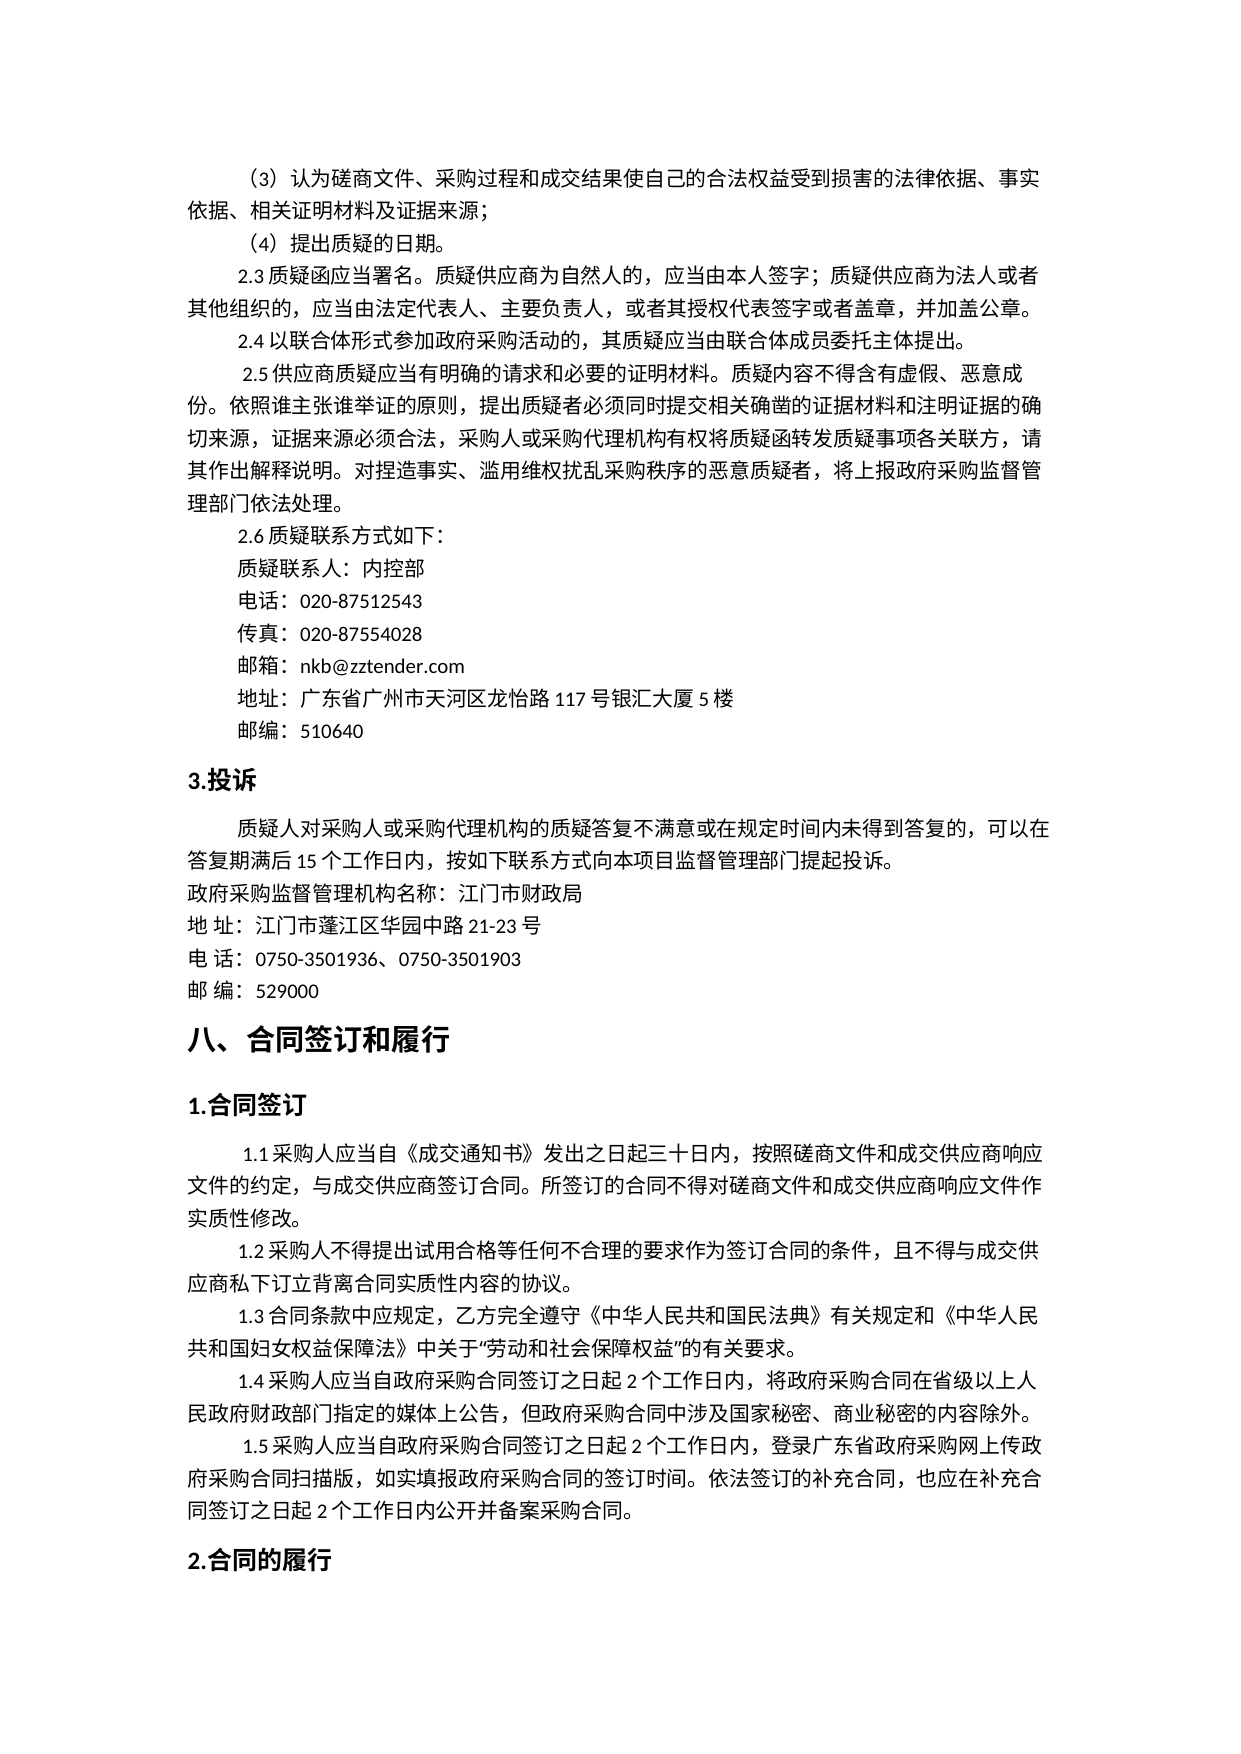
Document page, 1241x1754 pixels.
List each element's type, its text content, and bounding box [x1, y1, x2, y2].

text 2.3质疑函应当署名。质疑供应商为自然人的，应当由本人签字；质疑供应商为法人或者其他组织的，应当由法定代表人、主要负责人，或者其授权代表签字或者盖章，并加盖公章。 [187, 259, 1053, 324]
text 电话：020-87512543 [187, 584, 1053, 617]
text 八、合同签订和履行 [187, 1007, 1053, 1072]
text 地址：广东省广州市天河区龙怡路117号银汇大厦5楼 [187, 682, 1053, 714]
text 2.5供应商质疑应当有明确的请求和必要的证明材料。质疑内容不得含有虚假、恶意成份。依照谁主张谁举证的原则，提出质疑者必须同时提交相关确凿的证据材料和注明证据的确切来源，证据来源必须合法，采购人或采购代理机构有权将质疑函转发质疑事项各关联方，请其作出解释说明。对捏造事实、滥用维权扰乱采购秩序的恶意质疑者，将上报政府采购监督管理部门依法处理。 [187, 357, 1053, 519]
text 质疑人对采购人或采购代理机构的质疑答复不满意或在规定时间内未得到答复的，可以在答复期满后15个工作日内，按如下联系方式向本项目监督管理部门提起投诉。 [187, 812, 1053, 877]
text 政府采购监督管理机构名称：江门市财政局 [187, 877, 1053, 909]
text 1.3合同条款中应规定，乙方完全遵守《中华人民共和国民法典》有关规定和《中华人民共和国妇女权益保障法》中关于“劳动和社会保障权益”的有关要求。 [187, 1299, 1053, 1364]
text 邮 编：529000 [187, 974, 1053, 1007]
text 质疑联系人：内控部 [187, 552, 1053, 584]
text 2.6质疑联系方式如下： [187, 519, 1053, 552]
text 电 话：0750-3501936、0750-3501903 [187, 942, 1053, 974]
text 1.5采购人应当自政府采购合同签订之日起2个工作日内，登录广东省政府采购网上传政府采购合同扫描版，如实填报政府采购合同的签订时间。依法签订的补充合同，也应在补充合同签订之日起2个工作日内公开并备案采购合同。 [187, 1429, 1053, 1527]
text 2.合同的履行 [187, 1527, 1053, 1592]
text 1.4采购人应当自政府采购合同签订之日起2个工作日内，将政府采购合同在省级以上人民政府财政部门指定的媒体上公告，但政府采购合同中涉及国家秘密、商业秘密的内容除外。 [187, 1364, 1053, 1429]
text 1.合同签订 [187, 1072, 1053, 1137]
text 地 址：江门市蓬江区华园中路21-23号 [187, 909, 1053, 942]
text 2.4以联合体形式参加政府采购活动的，其质疑应当由联合体成员委托主体提出。 [187, 324, 1053, 357]
text 邮箱：nkb@zztender.com [187, 649, 1053, 682]
text 3.投诉 [187, 747, 1053, 812]
text 传真：020-87554028 [187, 617, 1053, 649]
text 1.1采购人应当自《成交通知书》发出之日起三十日内，按照磋商文件和成交供应商响应文件的约定，与成交供应商签订合同。所签订的合同不得对磋商文件和成交供应商响应文件作实质性修改。 [187, 1137, 1053, 1234]
text 1.2采购人不得提出试用合格等任何不合理的要求作为签订合同的条件，且不得与成交供应商私下订立背离合同实质性内容的协议。 [187, 1234, 1053, 1299]
text （3）认为磋商文件、采购过程和成交结果使自己的合法权益受到损害的法律依据、事实依据、相关证明材料及证据来源； [187, 162, 1053, 227]
text 邮编：510640 [187, 714, 1053, 747]
text （4）提出质疑的日期。 [187, 227, 1053, 259]
